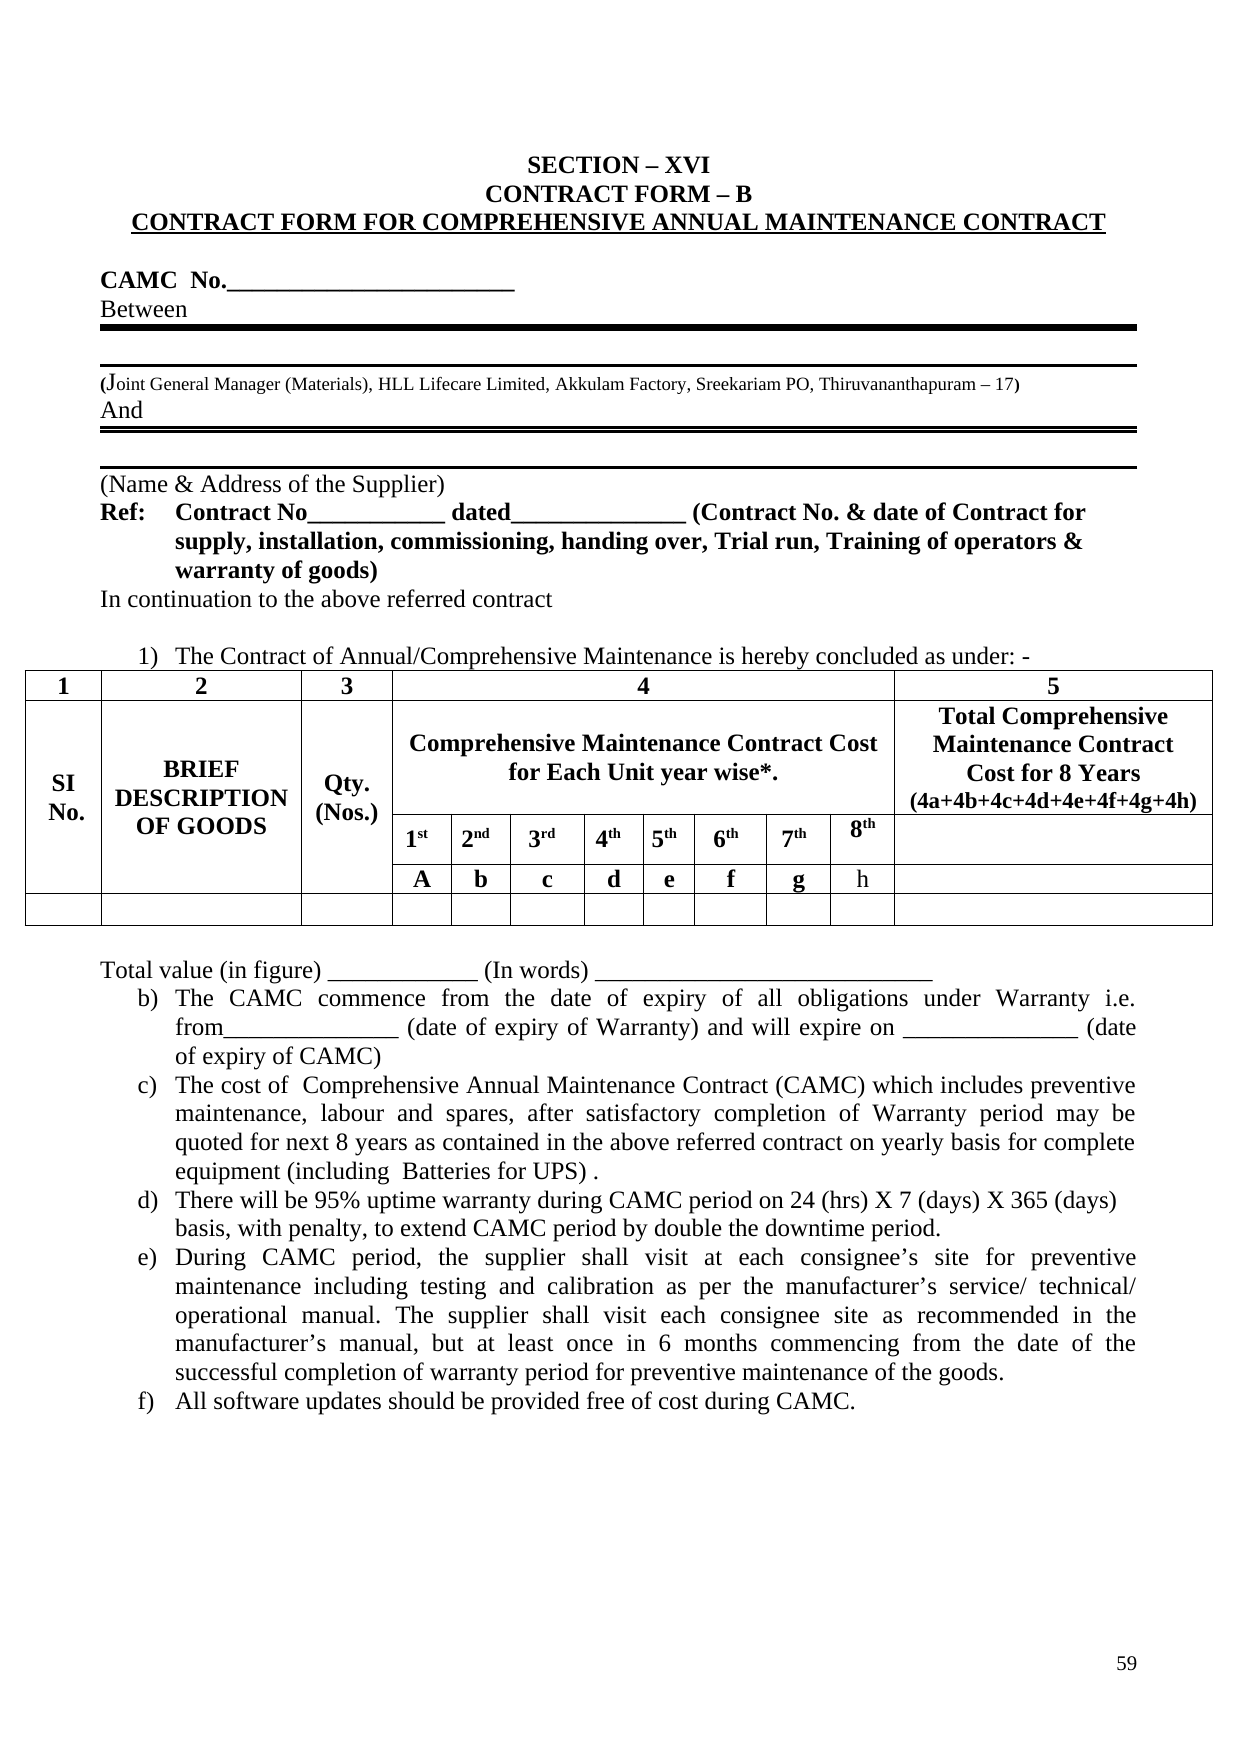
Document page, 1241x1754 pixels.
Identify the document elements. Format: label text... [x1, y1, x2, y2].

list f) All software updates should be provided free of cost during CAMC. [137, 1386, 1137, 1415]
table_cell Comprehensive Maintenance Contract Cost for Each Unit year wise*. [393, 701, 894, 813]
table_cell e [644, 865, 694, 893]
table_cell [302, 894, 392, 925]
text CONTRACT FORM – B [100, 179, 1137, 207]
list e) During CAMC period, the supplier shall visit at each consignee’s site for preventive maintenance including testing and calibration as per the manufacturer’s service/ technical/ operational manual. The supplier shall visit each consignee site as recommended in the manufacturer’s manual, but at least once in 6 months commencing from the date of the successful completion of warranty period for preventive maintenance of the goods. [137, 1242, 1137, 1386]
table_cell 1st [393, 815, 451, 863]
table_cell 8th [831, 815, 894, 863]
table_cell [895, 815, 1212, 863]
table_cell [511, 894, 584, 925]
table_header 2 [102, 671, 301, 700]
table_cell 5th [644, 815, 694, 863]
text CAMC No._______________________ [100, 265, 1137, 294]
list c) The cost of Comprehensive Annual Maintenance Contract (CAMC) which includes preventive maintenance, labour and spares, after satisfactory completion of Warranty period may be quoted for next 8 years as contained in the above referred contract on yearly basis for complete equipment (including Batteries for UPS) . [137, 1070, 1137, 1185]
table_cell 3rd [511, 815, 584, 863]
table_cell [26, 894, 101, 925]
table_cell d [585, 865, 643, 893]
table_cell [895, 894, 1212, 925]
list d) There will be 95% uptime warranty during CAMC period on 24 (hrs) X 7 (days) X 365 (days) basis, with penalty, to extend CAMC period by double the downtime period. [137, 1185, 1137, 1242]
table_cell 6th [695, 815, 766, 863]
text SECTION – XVI [100, 150, 1137, 179]
text b) The CAMC commence from the date of expiry of all obligations under Warranty i.e. from______________ (date of expiry of Warranty) and will expire on ______________ (date of expiry of CAMC) [137, 983, 1137, 1070]
text (Name & Address of the Supplier) [100, 469, 1137, 497]
table_cell g [767, 865, 830, 893]
table_cell c [511, 865, 584, 893]
text CONTRACT FORM FOR COMPREHENSIVE ANNUAL MAINTENANCE CONTRACT [100, 207, 1137, 236]
table_header 5 [895, 671, 1212, 700]
list The Contract of Annual/Comprehensive Maintenance is hereby concluded as under: - [137, 641, 1137, 670]
text Between [100, 294, 1137, 324]
table_cell [452, 894, 510, 925]
table_cell SI No. [26, 701, 101, 893]
table_cell 7th [767, 815, 830, 863]
table_cell [644, 894, 694, 925]
table_cell [831, 894, 894, 925]
table_cell [767, 894, 830, 925]
text (Joint General Manager (Materials), HLL Lifecare Limited, Akkulam Factory, Sreekariam PO, Thiruvananthapuram – 17) [100, 367, 1137, 396]
table_header 1 [26, 671, 101, 700]
table_cell [895, 865, 1212, 893]
table_cell h [831, 865, 894, 893]
table_cell BRIEF DESCRIPTION OF GOODS [102, 701, 301, 893]
table_cell Qty. (Nos.) [302, 701, 392, 893]
table_cell [393, 894, 451, 925]
table_cell Total Comprehensive Maintenance Contract Cost for 8 Years (4a+4b+4c+4d+4e+4f+4g+4h) [895, 701, 1212, 813]
table_cell A [393, 865, 451, 893]
text And [100, 396, 1137, 426]
text In continuation to the above referred contract [100, 584, 1137, 612]
table_cell 4th [585, 815, 643, 863]
table_cell b [452, 865, 510, 893]
table_cell [585, 894, 643, 925]
text Ref: Contract No___________ dated______________ (Contract No. & date of Contract for supply, installation, commissioning, handing over, Trial run, Training of operators & warranty of goods) [100, 497, 1137, 584]
table_cell 2nd [452, 815, 510, 863]
table_cell f [695, 865, 766, 893]
table_header 3 [302, 671, 392, 700]
table_cell [102, 894, 301, 925]
table_header 4 [393, 671, 894, 700]
table_cell [695, 894, 766, 925]
text Total value (in figure) ____________ (In words) ___________________________ [100, 955, 1137, 983]
